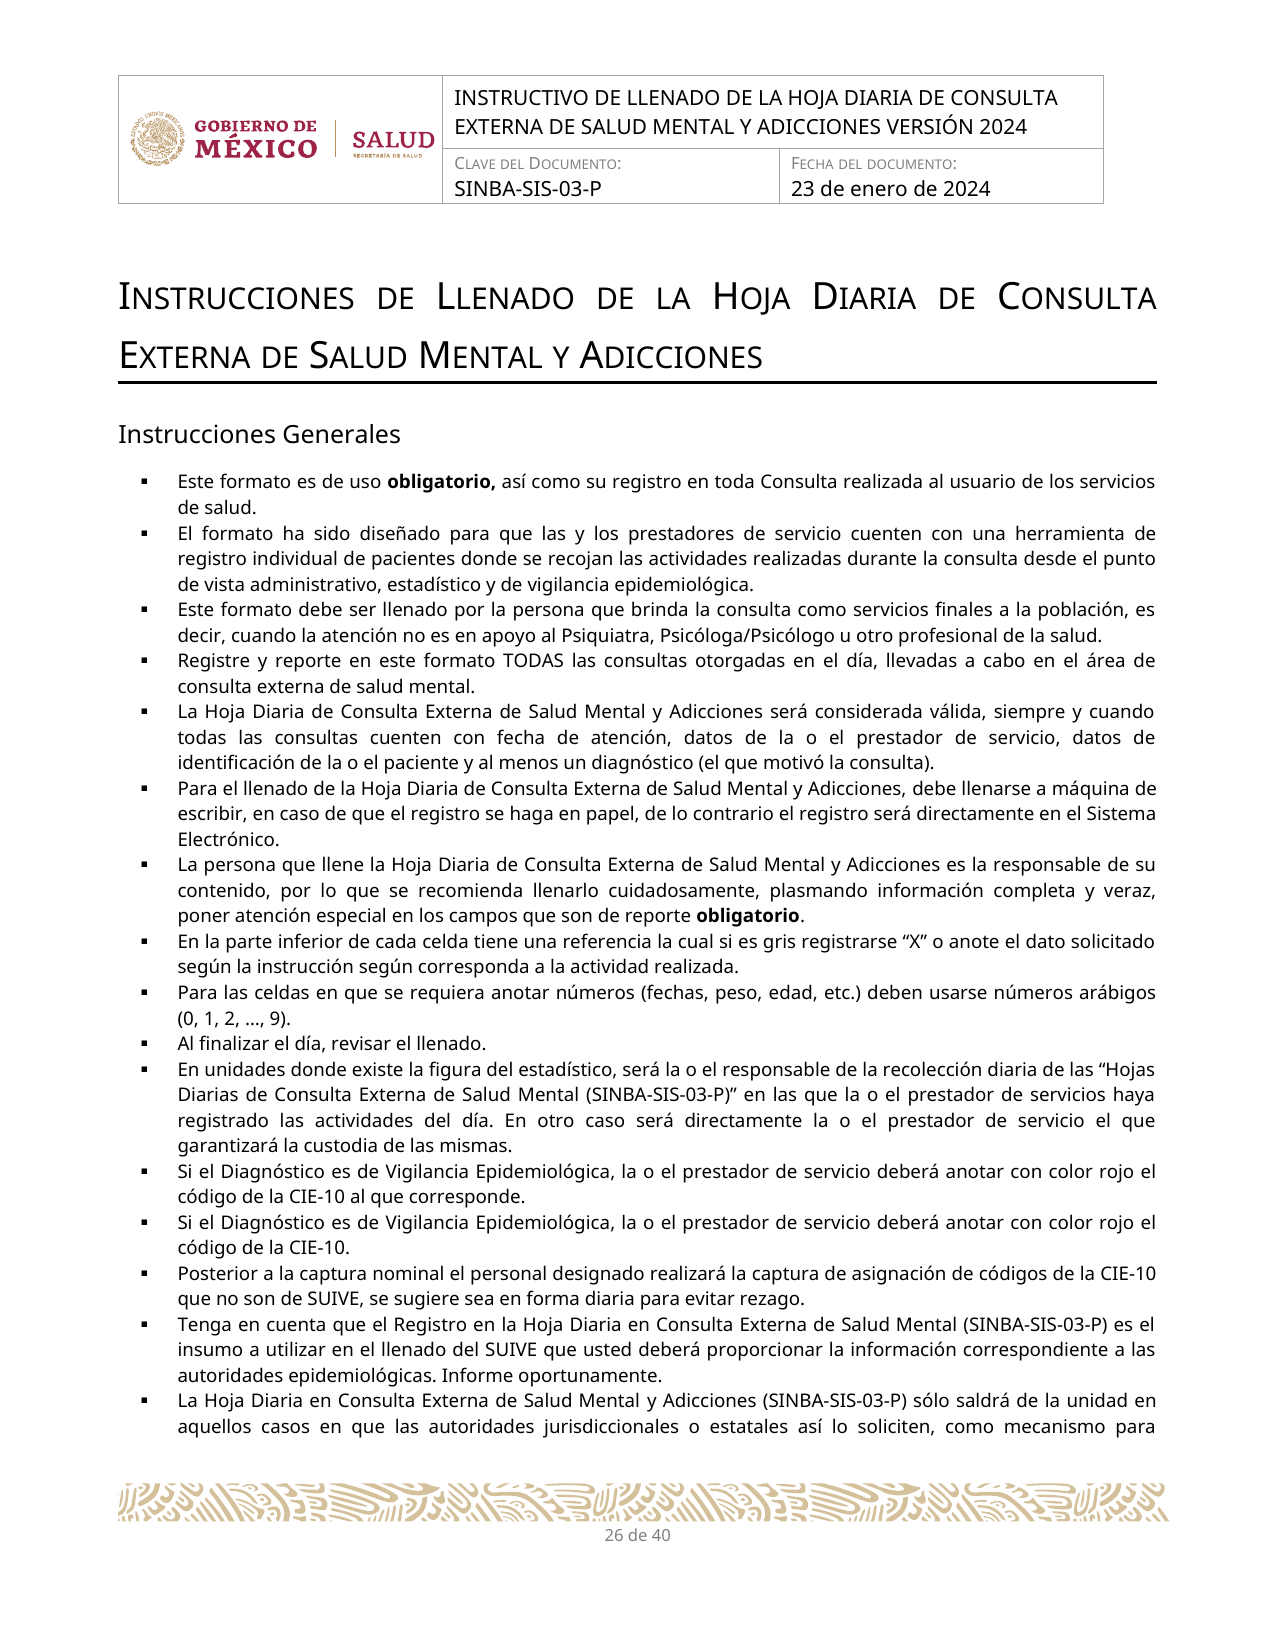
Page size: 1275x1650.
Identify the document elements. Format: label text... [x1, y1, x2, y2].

list El formato ha sido diseñado para que las y los prestadores de servicio cuenten con una herramienta de registro individual de pacientes donde se recojan las actividades realizadas durante la consulta desde el punto de vista administrativo, estadístico y de vigilancia epidemiológica. [140, 520, 1157, 596]
list En la parte inferior de cada celda tiene una referencia la cual si es gris registrarse “X” o anote el dato solicitado según la instrucción según corresponda a la actividad realizada. [140, 928, 1157, 979]
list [140, 1388, 1157, 1439]
list Para el llenado de la Hoja Diaria de Consulta Externa de Salud Mental y Adicciones, debe llenarse a máquina de escribir, en caso de que el registro se haga en papel, de lo contrario el registro será directamente en el Sistema Electrónico. [140, 775, 1157, 852]
list Este formato debe ser llenado por la persona que brinda la consulta como servicios finales a la población, es decir, cuando la atención no es en apoyo al Psiquiatra, Psicóloga/Psicólogo u otro profesional de la salud. [140, 596, 1157, 647]
list Registre y reporte en este formato TODAS las consultas otorgadas en el día, llevadas a cabo en el área de consulta externa de salud mental. [140, 647, 1157, 698]
list Si el Diagnóstico es de Vigilancia Epidemiológica, la o el prestador de servicio deberá anotar con color rojo el código de la CIE-10 al que corresponde. [140, 1158, 1157, 1209]
list Tenga en cuenta que el Registro en la Hoja Diaria en Consulta Externa de Salud Mental (SINBA-SIS-03-P) es el insumo a utilizar en el llenado del SUIVE que usted deberá proporcionar la información correspondiente a las autoridades epidemiológicas. Informe oportunamente. [140, 1311, 1157, 1388]
list Este formato es de uso obligatorio, así como su registro en toda Consulta realizada al usuario de los servicios de salud. [140, 469, 1157, 520]
list Al finalizar el día, revisar el llenado. [140, 1030, 1157, 1056]
subtitle Instrucciones Generales [118, 417, 1157, 451]
list Si el Diagnóstico es de Vigilancia Epidemiológica, la o el prestador de servicio deberá anotar con color rojo el código de la CIE-10. [140, 1209, 1157, 1260]
list La Hoja Diaria de Consulta Externa de Salud Mental y Adicciones será considerada válida, siempre y cuando todas las consultas cuenten con fecha de atención, datos de la o el prestador de servicio, datos de identificación de la o el paciente y al menos un diagnóstico (el que motivó la consulta). [140, 698, 1157, 775]
subtitle Instrucciones de Llenado de la Hoja Diaria de Consulta Externa de Salud Mental y Adicciones [118, 270, 1157, 381]
list Posterior a la captura nominal el personal designado realizará la captura de asignación de códigos de la CIE-10 que no son de SUIVE, se sugiere sea en forma diaria para evitar rezago. [140, 1260, 1157, 1311]
list La persona que llene la Hoja Diaria de Consulta Externa de Salud Mental y Adicciones es la responsable de su contenido, por lo que se recomienda llenarlo cuidadosamente, plasmando información completa y veraz, poner atención especial en los campos que son de reporte obligatorio. [140, 852, 1157, 928]
list Para las celdas en que se requiera anotar números (fechas, peso, edad, etc.) deben usarse números arábigos (0, 1, 2, …, 9). [140, 979, 1157, 1030]
list En unidades donde existe la figura del estadístico, será la o el responsable de la recolección diaria de las “Hojas Diarias de Consulta Externa de Salud Mental (SINBA-SIS-03-P)” en las que la o el prestador de servicios haya registrado las actividades del día. En otro caso será directamente la o el prestador de servicio el que garantizará la custodia de las mismas. [140, 1056, 1157, 1158]
